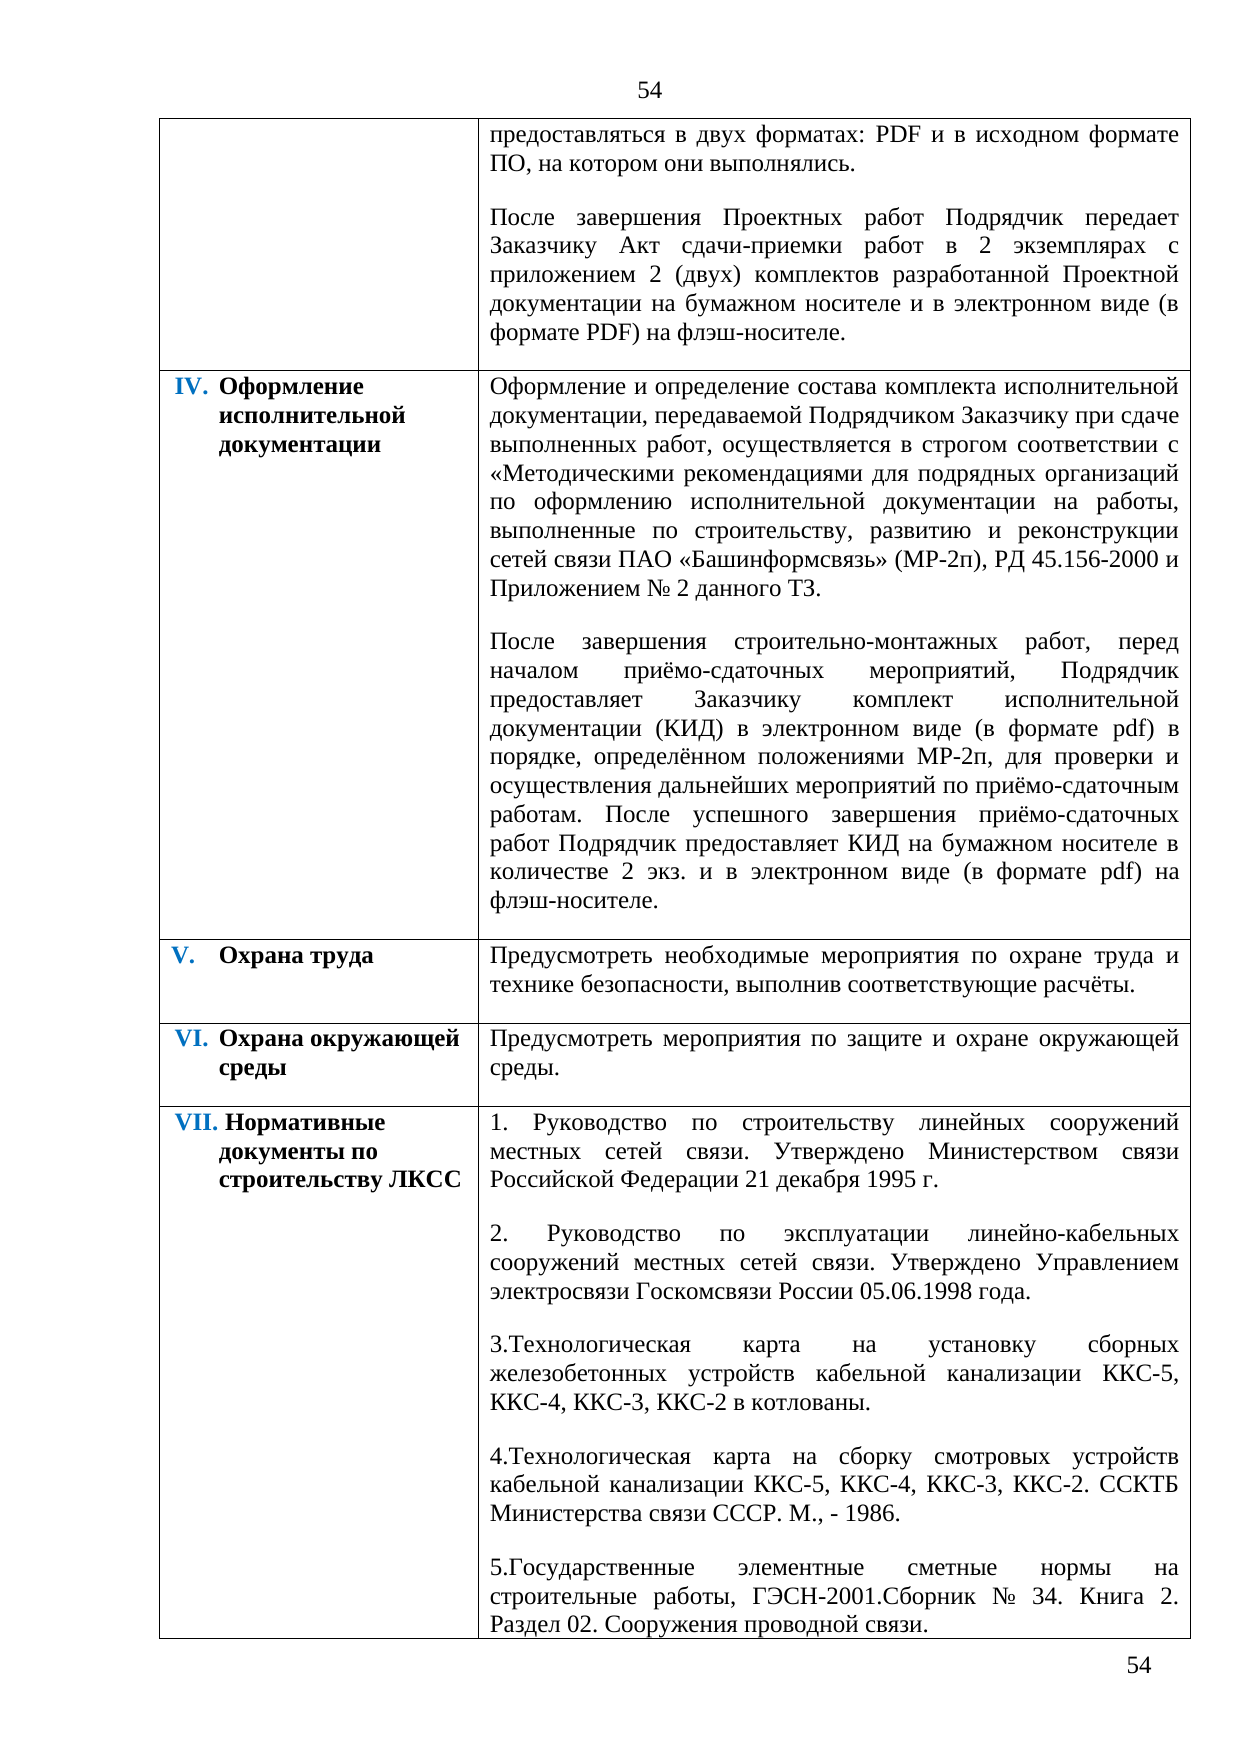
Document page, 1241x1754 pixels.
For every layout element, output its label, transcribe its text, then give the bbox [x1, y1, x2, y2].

table_cell Оформление исполнительной документации [160, 371, 478, 939]
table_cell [479, 1107, 1190, 1638]
table_cell Предусмотреть мероприятия по защите и охране окружающей среды. [479, 1024, 1190, 1106]
table_cell Предусмотреть необходимые мероприятия по охране труда и технике безопасности, выполнив соответствующие расчёты. [479, 940, 1190, 1022]
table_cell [160, 119, 478, 370]
table_cell Охрана окружающей среды [160, 1024, 478, 1106]
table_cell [479, 119, 1190, 370]
table_cell Оформление и определение состава комплекта исполнительной документации, передаваемой Подрядчиком Заказчику при сдаче выполненных работ, осуществляется в строгом соответствии с «Методическими рекомендациями для подрядных организаций по оформлению исполнительной документации на работы, выполненные по строительству, развитию и реконструкции сетей связи ПАО «Башинформсвязь» (МР-2п), РД 45.156-2000 и Приложением № 2 данного ТЗ. После завершения строительно-монтажных работ, перед началом приёмо-сдаточных мероприятий, Подрядчик предоставляет Заказчику комплект исполнительной документации (КИД) в электронном виде (в формате pdf) в порядке, определённом положениями МР-2п, для проверки и осуществления дальнейших мероприятий по приёмо-сдаточным работам. После успешного завершения приёмо-сдаточных работ Подрядчик предоставляет КИД на бумажном носителе в количестве 2 экз. и в электронном виде (в формате pdf) на флэш-носителе. [479, 371, 1190, 939]
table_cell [160, 1107, 478, 1638]
table_cell Охрана труда [160, 940, 478, 1022]
